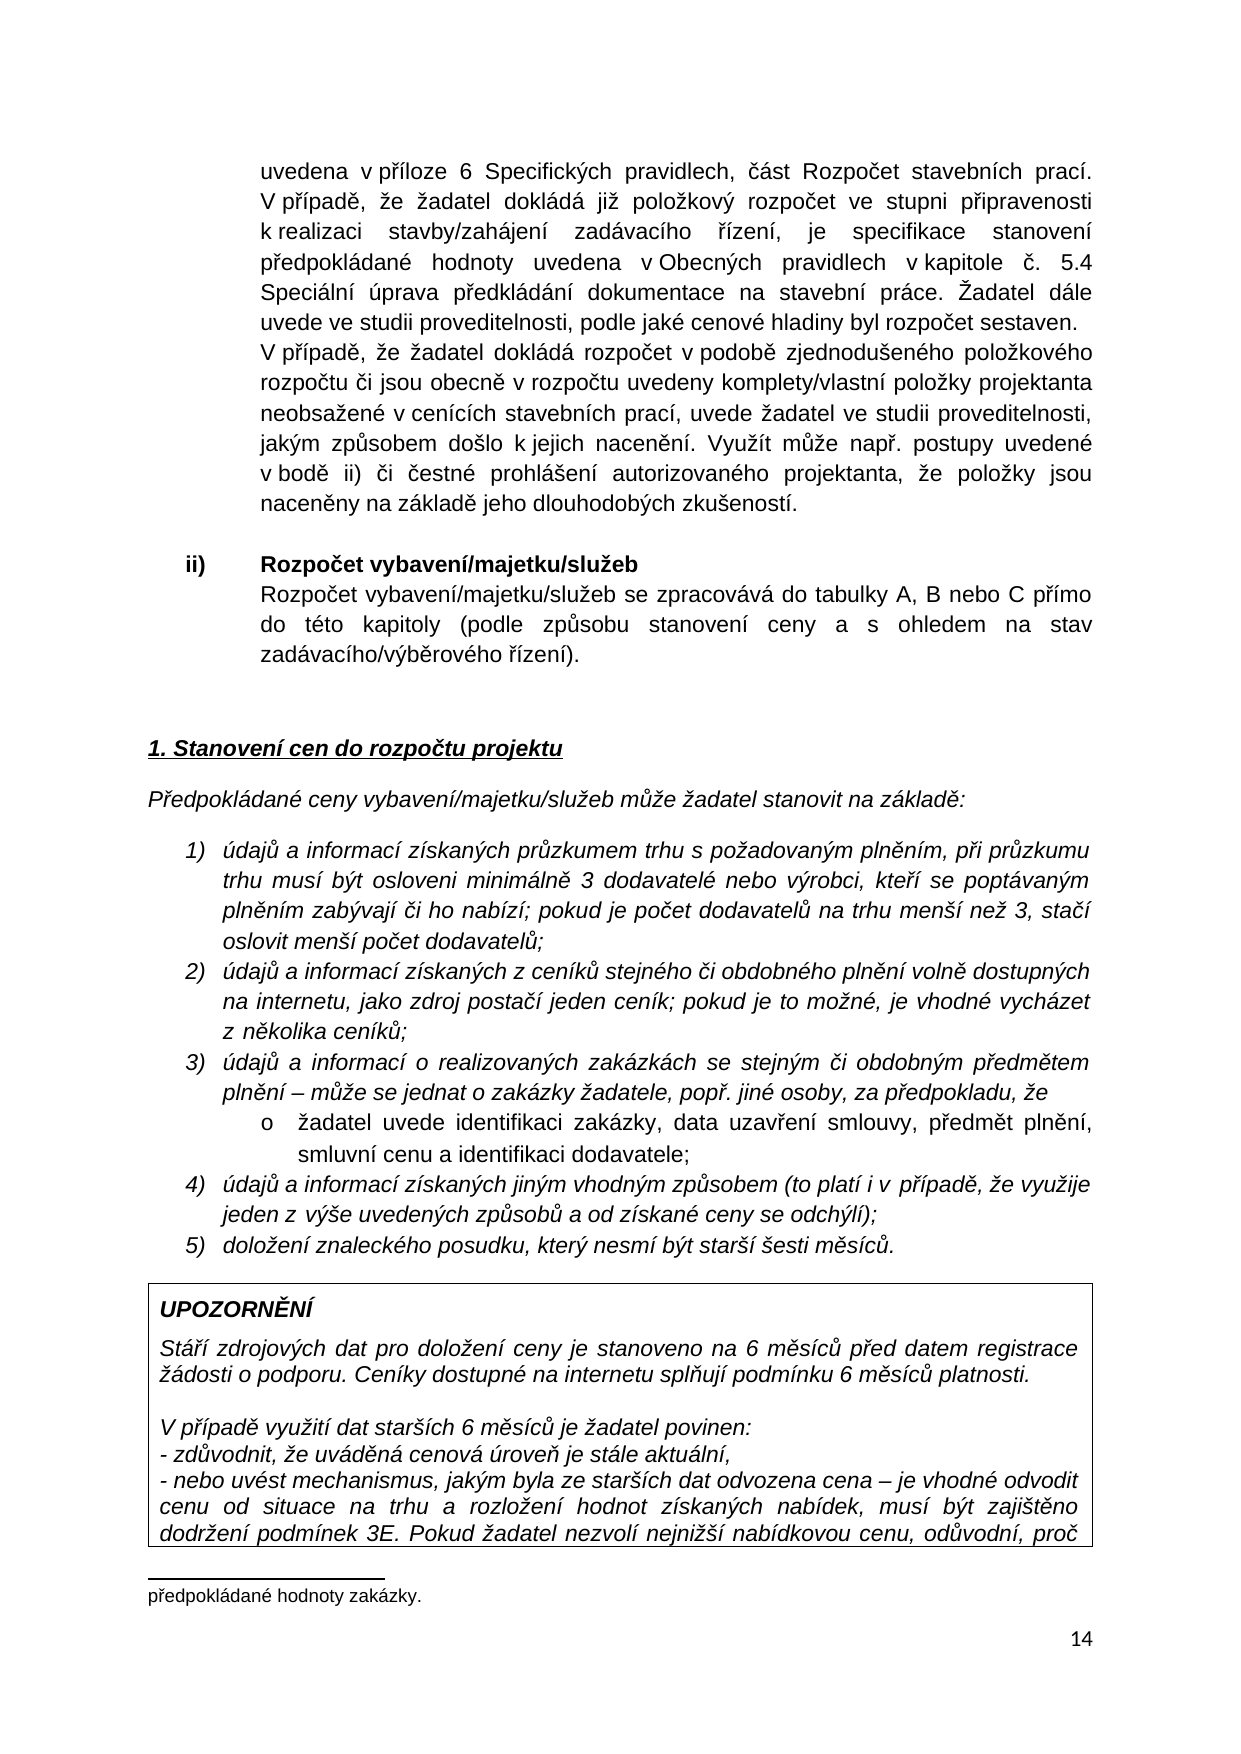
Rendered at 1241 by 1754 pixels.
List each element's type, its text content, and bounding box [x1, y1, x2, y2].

list doložení znaleckého posudku, který nesmí být starší šesti měsíců. [185, 1232, 1093, 1258]
list údajů a informací získaných průzkumem trhu s požadovaným plněním, při průzkumu trhu musí být osloveni minimálně 3 dodavatelé nebo výrobci, kteří se poptávaným plněním zabývají či ho nabízí; pokud je počet dodavatelů na trhu menší než 3, stačí oslovit menší počet dodavatelů; [185, 837, 1093, 954]
list Rozpočet vybavení/majetku/služeb [185, 551, 1093, 577]
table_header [149, 1284, 1092, 1546]
text Rozpočet vybavení/majetku/služeb se zpracovává do tabulky A, B nebo C přímo do této kapitoly (podle způsobu stanovení ceny a s ohledem na stav zadávacího/výběrového řízení). [260, 581, 1093, 667]
text Předpokládané ceny vybavení/majetku/služeb může žadatel stanovit na základě: [148, 786, 1093, 812]
text V případě, že žadatel dokládá rozpočet v podobě zjednodušeného položkového rozpočtu či jsou obecně v rozpočtu uvedeny komplety/vlastní položky projektanta neobsažené v cenících stavebních prací, uvede žadatel ve studii proveditelnosti, jakým způsobem došlo k jejich nacenění. Využít může např. postupy uvedené v bodě ii) či čestné prohlášení autorizovaného projektanta, že položky jsou naceněny na základě jeho dlouhodobých zkušeností. [260, 339, 1093, 516]
list údajů a informací získaných jiným vhodným způsobem (to platí i v případě, že využije jeden z výše uvedených způsobů a od získané ceny se odchýlí); [185, 1171, 1093, 1228]
list žadatel uvede identifikaci zakázky, data uzavření smlouvy, předmět plnění, smluvní cenu a identifikaci dodavatele; [260, 1109, 1093, 1167]
list údajů a informací o realizovaných zakázkách se stejným či obdobným předmětem plnění – může se jednat o zakázky žadatele, popř. jiné osoby, za předpokladu, že [185, 1048, 1093, 1105]
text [260, 158, 1093, 335]
list údajů a informací získaných z ceníků stejného či obdobného plnění volně dostupných na internetu, jako zdroj postačí jeden ceník; pokud je to možné, je vhodné vycházet z několika ceníků; [185, 958, 1093, 1044]
text 1. Stanovení cen do rozpočtu projektu [148, 735, 1093, 761]
